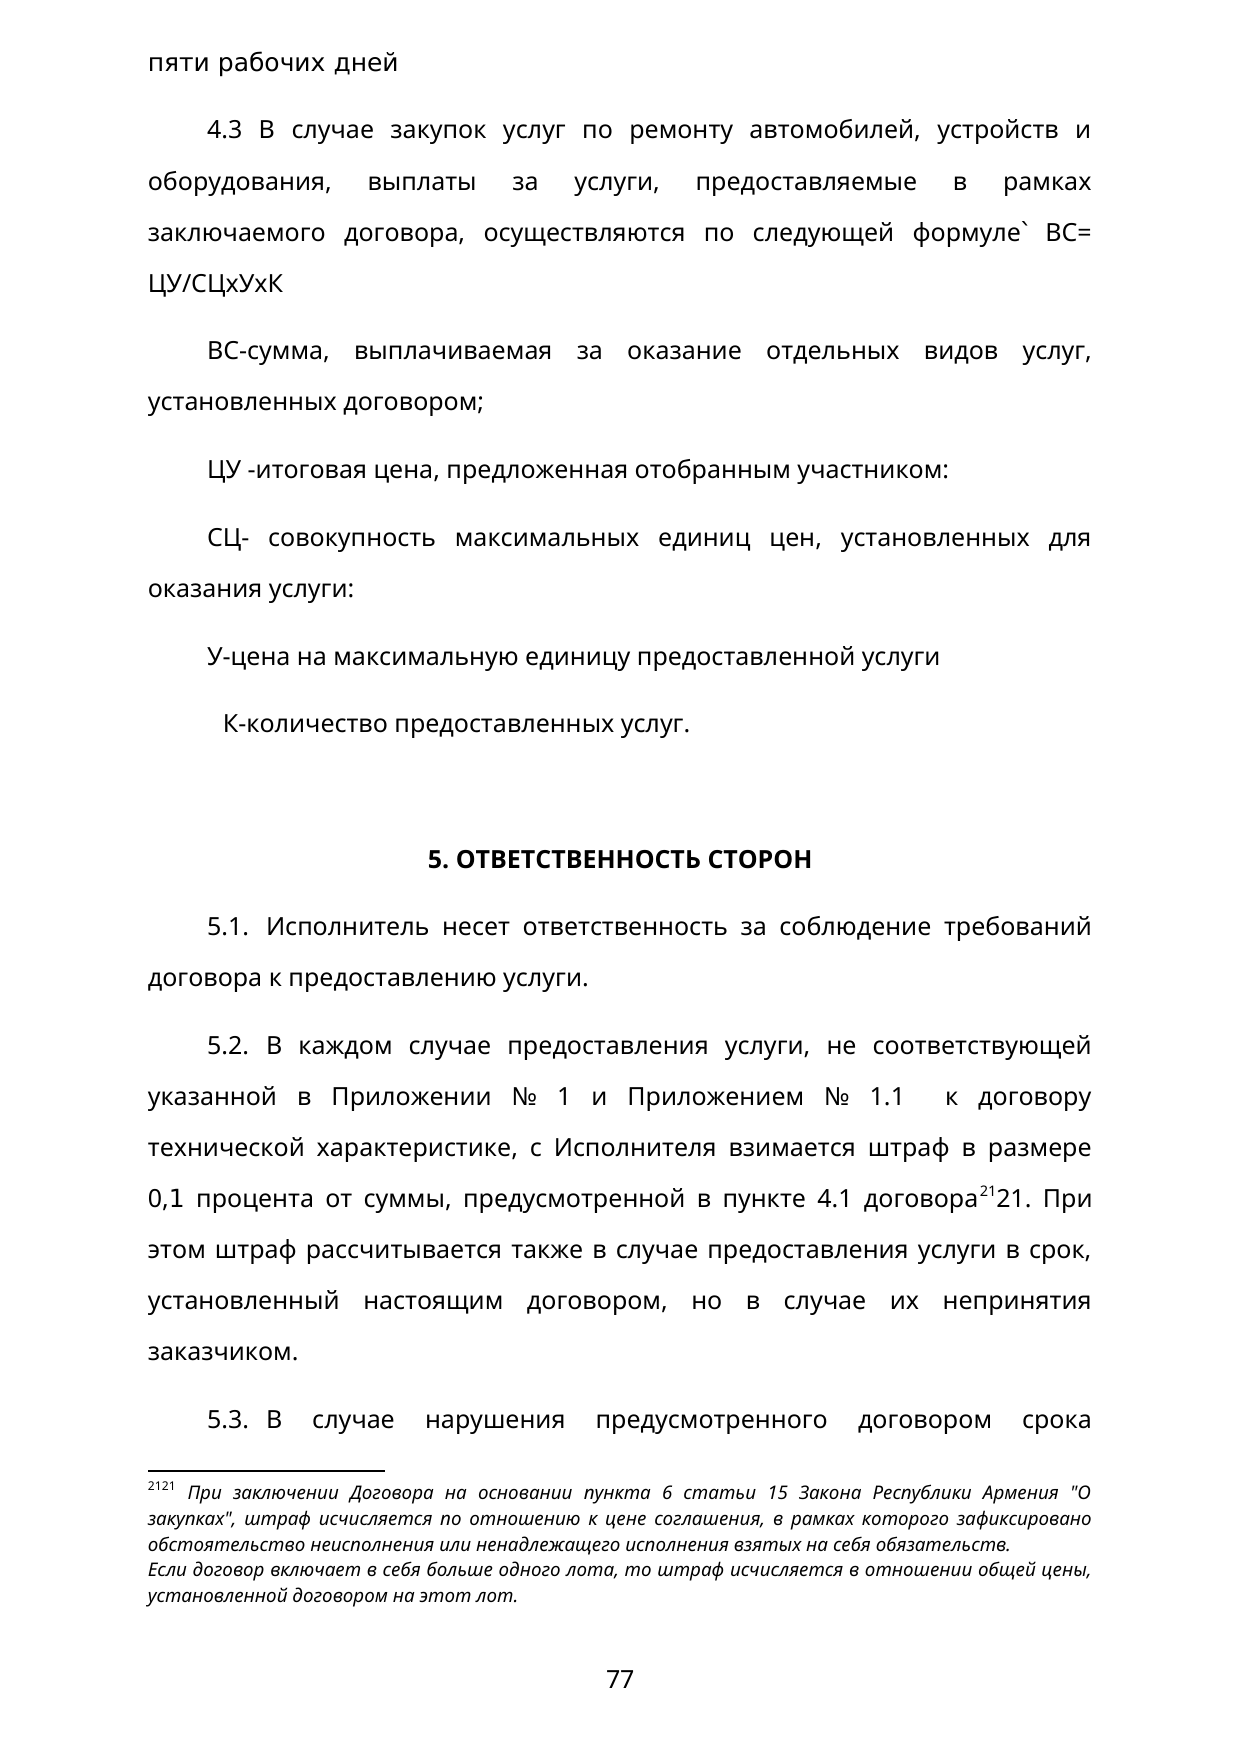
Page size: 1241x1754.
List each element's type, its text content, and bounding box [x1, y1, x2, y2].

text У-цена на максимальную единицу предоставленной услуги [148, 638, 1092, 672]
text ВС-сумма, выплачиваемая за оказание отдельных видов услуг, установленных договором; [148, 333, 1092, 418]
text 5.1. Исполнитель несет ответственность за соблюдение требований договора к предоставлению услуги. [148, 909, 1092, 994]
text 5.2. В каждом случае предоставления услуги, не соответствующей указанной в Приложении № 1 и Приложением № 1.1 к договору технической характеристике, с Исполнителя взимается штраф в размере 0,1 процента от суммы, предусмотренной в пункте 4.1 договора21. При этом штраф рассчитывается также в случае предоставления услуги в срок, установленный настоящим договором, но в случае их непринятия заказчиком. [148, 1028, 1092, 1368]
text ЦУ -итоговая цена, предложенная отобранным участником: [148, 452, 1092, 486]
text 4.3 В случае закупок услуг по ремонту автомобилей, устройств и оборудования, выплаты за услуги, предоставляемые в рамках заключаемого договора, осуществляются по следующей формуле՝ ВС= ЦУ/СЦxУxК [148, 112, 1092, 299]
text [148, 44, 1092, 78]
text СЦ- совокупность максимальных единиц цен, установленных для оказания услуги: [148, 519, 1092, 604]
text К-количество предоставленных услуг. [148, 706, 1092, 740]
text 5. ОТВЕТСТВЕННОСТЬ СТОРОН [148, 841, 1092, 875]
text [148, 1402, 1092, 1436]
